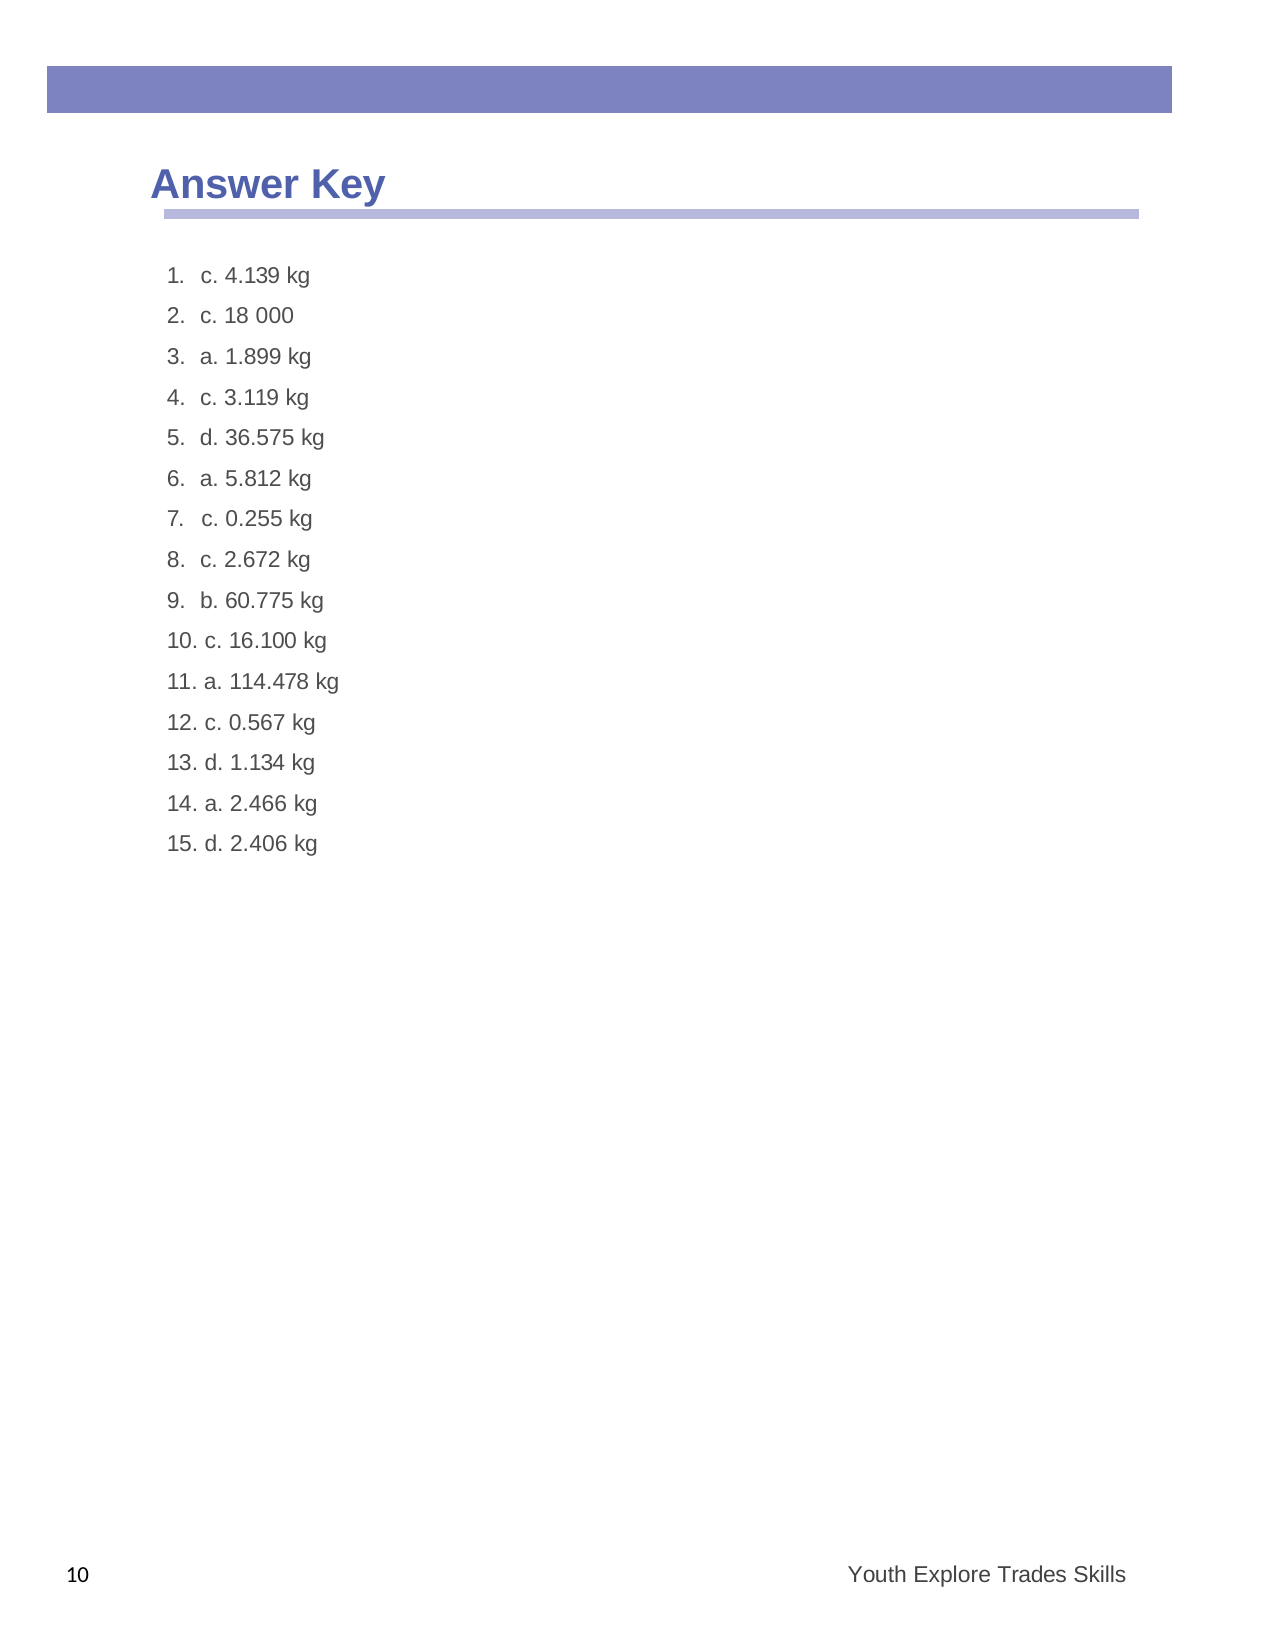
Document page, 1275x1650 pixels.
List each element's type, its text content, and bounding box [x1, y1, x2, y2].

text 3. a. 1.899 kg [167, 343, 1183, 369]
text 14. a. 2.466 kg [167, 790, 1183, 816]
text 9. b. 60.775 kg [167, 587, 1183, 613]
text 13. d. 1.134 kg [167, 749, 1183, 775]
text 11. a. 114.478 kg [167, 668, 1183, 694]
text 15. d. 2.406 kg [167, 830, 1183, 857]
text 10. c. 16.100 kg [167, 627, 1183, 653]
subtitle Answer Key [150, 160, 1183, 208]
text 6. a. 5.812 kg [167, 465, 1183, 491]
text 2. c. 18 000 [167, 302, 1183, 328]
text 12. c. 0.567 kg [167, 708, 1183, 735]
text 7. c. 0.255 kg [167, 505, 1183, 532]
text 8. c. 2.672 kg [167, 546, 1183, 572]
text 5. d. 36.575 kg [167, 424, 1183, 450]
text 1. c. 4.139 kg [167, 262, 1183, 288]
text 4. c. 3.119 kg [167, 383, 1183, 410]
